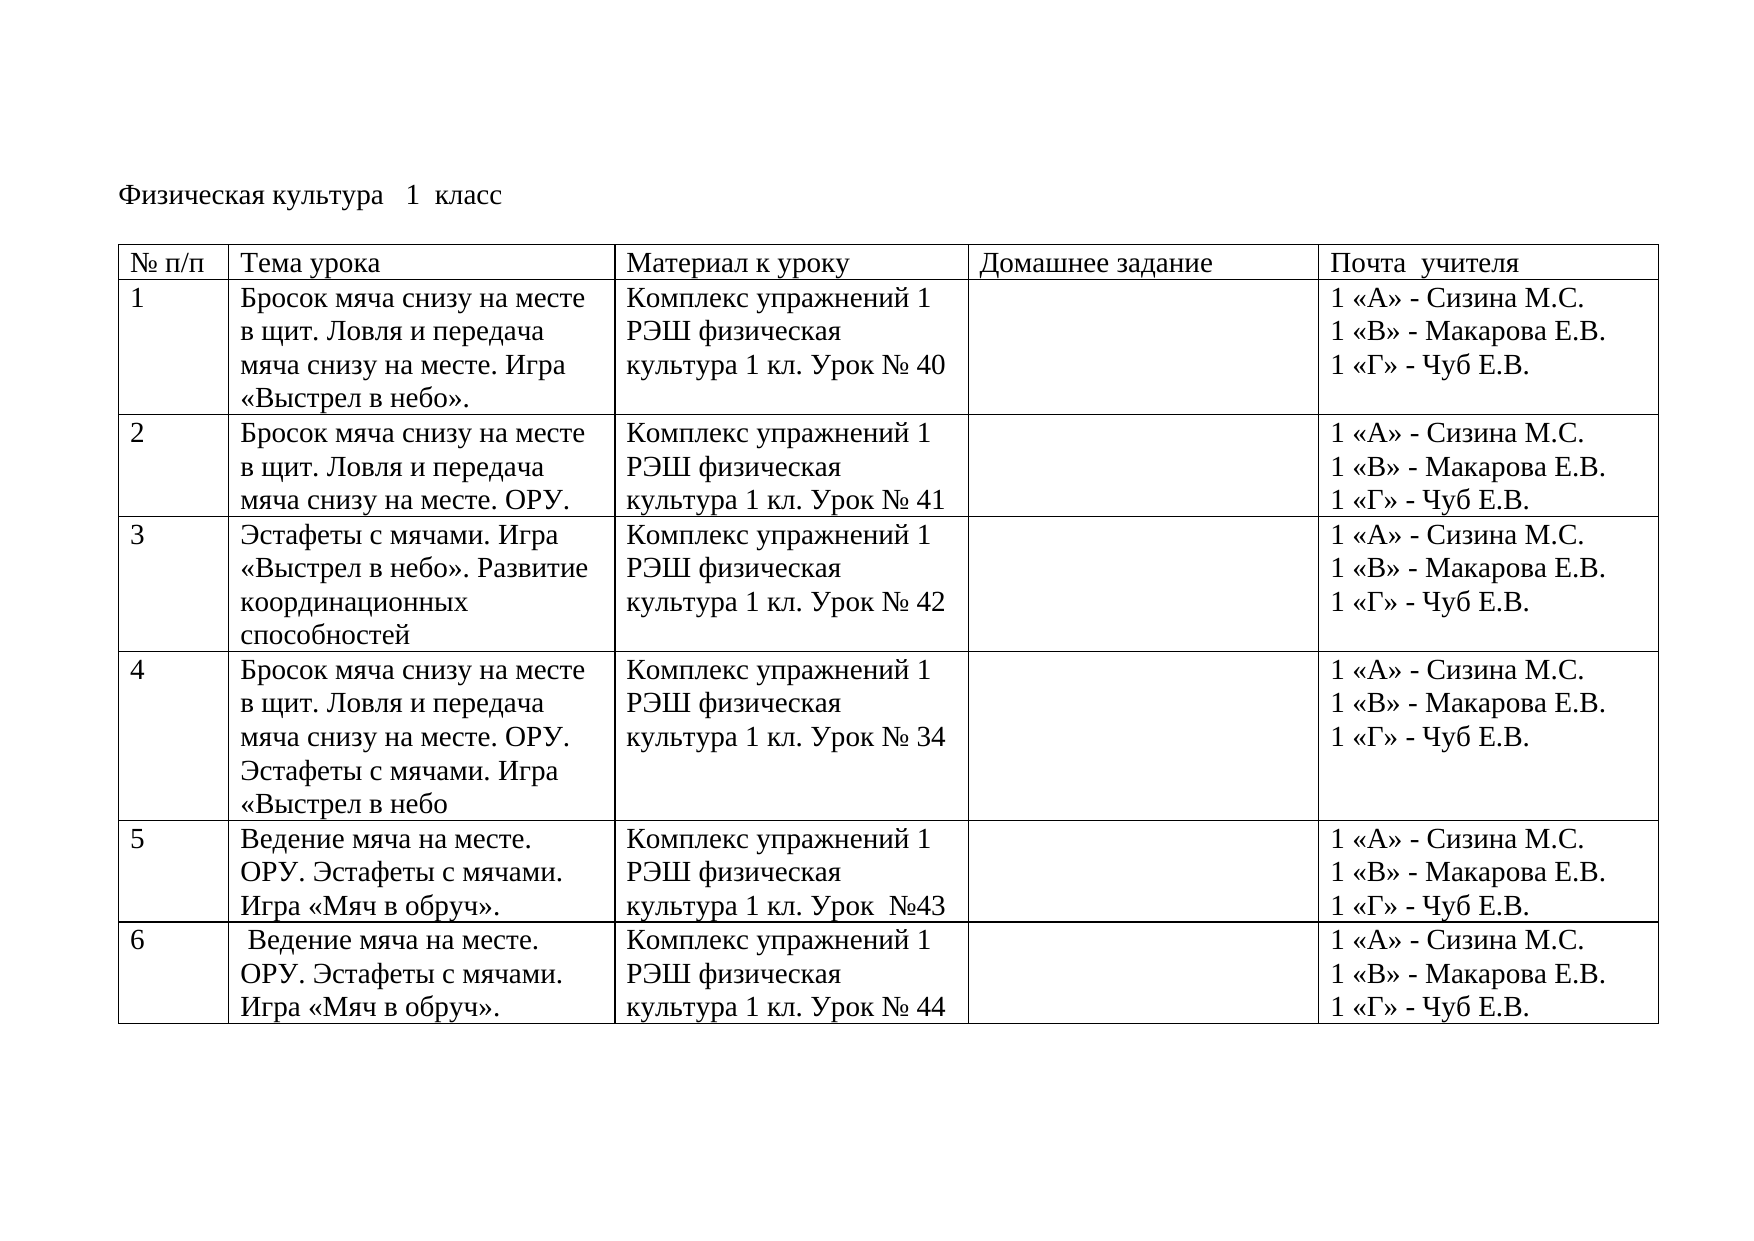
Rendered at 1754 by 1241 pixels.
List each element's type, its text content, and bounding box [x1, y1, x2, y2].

table_cell Ведение мяча на месте. ОРУ. Эстафеты с мячами. Игра «Мяч в обруч». [229, 821, 614, 921]
table_cell Бросок мяча снизу на месте в щит. Ловля и передача мяча снизу на месте. Игра «Выстрел в небо». [229, 280, 614, 414]
table_header Материал к уроку [616, 245, 968, 279]
table_cell Комплекс упражнений 1 РЭШ физическая культура 1 кл. Урок № 42 [616, 517, 968, 651]
table_cell Комплекс упражнений 1 РЭШ физическая культура 1 кл. Урок №43 [616, 821, 968, 921]
table_cell Комплекс упражнений 1 РЭШ физическая культура 1 кл. Урок № 44 [616, 923, 968, 1023]
table_cell Эстафеты с мячами. Игра «Выстрел в небо». Развитие координационных способностей [229, 517, 614, 651]
table_cell 1 «А» - Сизина М.С. 1 «В» - Макарова Е.В. 1 «Г» - Чуб Е.В. [1319, 517, 1658, 651]
table_cell 2 [119, 415, 228, 516]
table_cell [969, 415, 1318, 516]
table_header Почта учителя [1319, 245, 1658, 279]
text Физическая культура 1 класс [118, 177, 1636, 211]
table_cell Ведение мяча на месте. ОРУ. Эстафеты с мячами. Игра «Мяч в обруч». [229, 923, 614, 1023]
table_cell [969, 821, 1318, 921]
table_cell 1 «А» - Сизина М.С. 1 «В» - Макарова Е.В. 1 «Г» - Чуб Е.В. [1319, 652, 1658, 820]
table_cell [969, 652, 1318, 820]
table_header Домашнее задание [969, 245, 1318, 279]
table_cell Комплекс упражнений 1 РЭШ физическая культура 1 кл. Урок № 41 [616, 415, 968, 516]
table_cell 4 [119, 652, 228, 820]
table_cell 1 [119, 280, 228, 414]
table_cell 1 «А» - Сизина М.С. 1 «В» - Макарова Е.В. 1 «Г» - Чуб Е.В. [1319, 280, 1658, 414]
table_cell 1 «А» - Сизина М.С. 1 «В» - Макарова Е.В. 1 «Г» - Чуб Е.В. [1319, 415, 1658, 516]
table_cell 1 «А» - Сизина М.С. 1 «В» - Макарова Е.В. 1 «Г» - Чуб Е.В. [1319, 821, 1658, 921]
table_cell Комплекс упражнений 1 РЭШ физическая культура 1 кл. Урок № 40 [616, 280, 968, 414]
table_cell [969, 280, 1318, 414]
table_header Тема урока [229, 245, 614, 279]
table_cell 3 [119, 517, 228, 651]
table_header № п/п [119, 245, 228, 279]
table_cell [969, 923, 1318, 1023]
table_cell [969, 517, 1318, 651]
table_cell 5 [119, 821, 228, 921]
table_cell Бросок мяча снизу на месте в щит. Ловля и передача мяча снизу на месте. ОРУ. Эстафеты с мячами. Игра «Выстрел в небо [229, 652, 614, 820]
table_cell 1 «А» - Сизина М.С. 1 «В» - Макарова Е.В. 1 «Г» - Чуб Е.В. [1319, 923, 1658, 1023]
table_cell Бросок мяча снизу на месте в щит. Ловля и передача мяча снизу на месте. ОРУ. [229, 415, 614, 516]
table_cell 6 [119, 923, 228, 1023]
table_cell Комплекс упражнений 1 РЭШ физическая культура 1 кл. Урок № 34 [616, 652, 968, 820]
